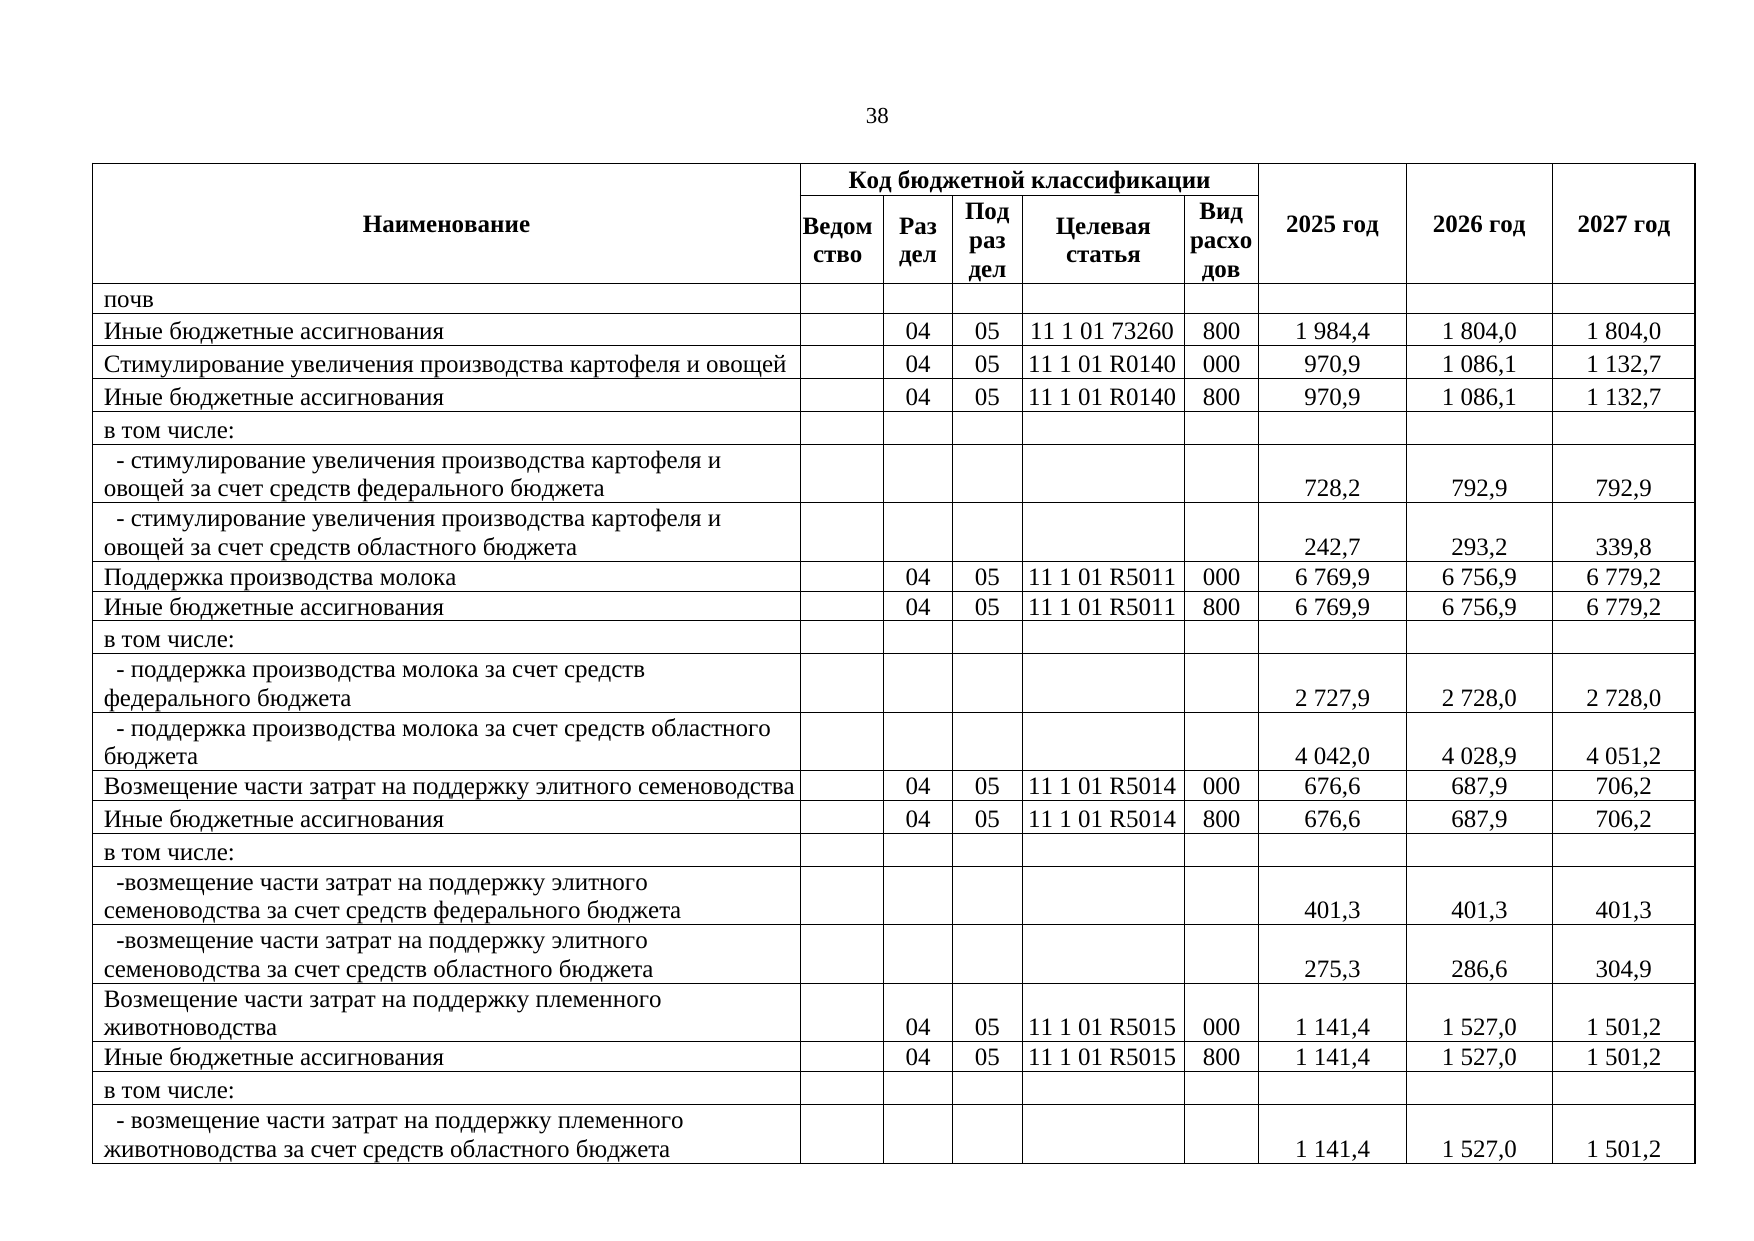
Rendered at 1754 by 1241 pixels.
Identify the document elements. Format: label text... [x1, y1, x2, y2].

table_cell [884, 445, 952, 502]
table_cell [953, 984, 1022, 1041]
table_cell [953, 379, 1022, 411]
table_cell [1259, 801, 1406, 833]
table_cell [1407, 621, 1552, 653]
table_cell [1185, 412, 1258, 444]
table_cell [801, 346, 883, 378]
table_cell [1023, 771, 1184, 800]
table_header Наименование [93, 164, 800, 283]
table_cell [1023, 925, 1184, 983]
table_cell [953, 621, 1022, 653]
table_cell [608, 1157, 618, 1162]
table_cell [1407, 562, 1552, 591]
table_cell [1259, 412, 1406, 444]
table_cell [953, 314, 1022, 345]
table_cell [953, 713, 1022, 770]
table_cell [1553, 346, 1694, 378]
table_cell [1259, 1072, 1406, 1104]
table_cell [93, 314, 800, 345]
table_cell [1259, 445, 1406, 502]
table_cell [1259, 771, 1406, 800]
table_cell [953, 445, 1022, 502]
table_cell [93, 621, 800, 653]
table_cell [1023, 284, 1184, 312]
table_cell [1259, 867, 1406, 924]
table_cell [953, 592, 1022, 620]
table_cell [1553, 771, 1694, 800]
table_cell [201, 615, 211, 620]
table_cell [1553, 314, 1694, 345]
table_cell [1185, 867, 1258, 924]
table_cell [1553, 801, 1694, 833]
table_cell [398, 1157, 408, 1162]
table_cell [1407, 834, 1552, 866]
table_cell Целевая статья [1023, 196, 1184, 283]
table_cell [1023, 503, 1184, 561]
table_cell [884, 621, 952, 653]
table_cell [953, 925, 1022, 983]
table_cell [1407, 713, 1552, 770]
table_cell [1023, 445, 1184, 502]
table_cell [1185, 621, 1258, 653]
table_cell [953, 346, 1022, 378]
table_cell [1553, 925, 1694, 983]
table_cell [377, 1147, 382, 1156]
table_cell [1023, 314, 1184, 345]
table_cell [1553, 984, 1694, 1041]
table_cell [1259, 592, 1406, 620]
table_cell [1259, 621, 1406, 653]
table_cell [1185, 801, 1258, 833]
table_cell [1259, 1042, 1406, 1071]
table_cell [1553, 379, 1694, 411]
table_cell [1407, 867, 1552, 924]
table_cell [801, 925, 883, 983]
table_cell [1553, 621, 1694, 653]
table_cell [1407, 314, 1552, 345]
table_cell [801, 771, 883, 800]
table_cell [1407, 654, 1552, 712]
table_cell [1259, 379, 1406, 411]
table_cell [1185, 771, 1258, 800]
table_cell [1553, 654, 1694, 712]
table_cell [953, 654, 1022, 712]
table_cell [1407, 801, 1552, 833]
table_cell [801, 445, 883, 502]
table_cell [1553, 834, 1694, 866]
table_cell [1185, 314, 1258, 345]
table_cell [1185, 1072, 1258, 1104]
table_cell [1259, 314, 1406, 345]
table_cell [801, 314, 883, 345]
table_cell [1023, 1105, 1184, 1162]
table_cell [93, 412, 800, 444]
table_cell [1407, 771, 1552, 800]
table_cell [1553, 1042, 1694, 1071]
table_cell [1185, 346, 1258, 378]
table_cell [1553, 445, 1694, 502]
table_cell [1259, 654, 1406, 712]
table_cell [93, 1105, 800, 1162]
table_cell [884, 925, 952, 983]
table_cell Вид расхо дов [1185, 196, 1258, 283]
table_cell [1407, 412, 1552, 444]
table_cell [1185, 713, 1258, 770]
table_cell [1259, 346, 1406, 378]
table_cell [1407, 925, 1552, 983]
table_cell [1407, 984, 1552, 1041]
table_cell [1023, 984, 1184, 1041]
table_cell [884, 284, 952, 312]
table_cell Ведом ство [801, 196, 883, 283]
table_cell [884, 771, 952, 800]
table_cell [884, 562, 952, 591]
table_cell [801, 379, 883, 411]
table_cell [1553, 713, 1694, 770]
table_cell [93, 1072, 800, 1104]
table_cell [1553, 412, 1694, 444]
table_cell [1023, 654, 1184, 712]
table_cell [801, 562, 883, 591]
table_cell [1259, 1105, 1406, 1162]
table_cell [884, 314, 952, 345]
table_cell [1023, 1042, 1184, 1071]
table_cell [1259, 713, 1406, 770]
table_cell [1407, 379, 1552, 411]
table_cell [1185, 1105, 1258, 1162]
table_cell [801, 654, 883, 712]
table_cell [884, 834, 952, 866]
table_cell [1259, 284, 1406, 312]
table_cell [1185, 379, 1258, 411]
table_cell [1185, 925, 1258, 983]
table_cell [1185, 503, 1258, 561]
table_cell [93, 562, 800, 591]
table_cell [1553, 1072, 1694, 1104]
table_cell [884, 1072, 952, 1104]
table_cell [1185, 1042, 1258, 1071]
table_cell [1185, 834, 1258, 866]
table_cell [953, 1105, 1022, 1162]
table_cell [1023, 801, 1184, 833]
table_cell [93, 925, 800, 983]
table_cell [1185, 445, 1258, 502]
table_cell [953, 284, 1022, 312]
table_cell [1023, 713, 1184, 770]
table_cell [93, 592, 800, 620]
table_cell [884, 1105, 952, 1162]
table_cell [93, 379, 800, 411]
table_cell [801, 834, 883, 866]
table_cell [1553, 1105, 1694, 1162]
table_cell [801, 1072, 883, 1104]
table_cell Раз дел [884, 196, 952, 283]
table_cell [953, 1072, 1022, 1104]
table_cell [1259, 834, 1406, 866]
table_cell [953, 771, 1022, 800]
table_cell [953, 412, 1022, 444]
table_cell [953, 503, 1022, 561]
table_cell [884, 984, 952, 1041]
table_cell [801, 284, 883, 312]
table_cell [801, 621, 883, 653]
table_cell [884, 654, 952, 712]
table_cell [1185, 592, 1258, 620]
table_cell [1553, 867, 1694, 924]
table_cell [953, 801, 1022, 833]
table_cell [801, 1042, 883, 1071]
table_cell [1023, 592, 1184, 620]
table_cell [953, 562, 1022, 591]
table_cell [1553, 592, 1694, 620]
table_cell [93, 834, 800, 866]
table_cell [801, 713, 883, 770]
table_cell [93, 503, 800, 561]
table_header 2026 год [1407, 164, 1552, 283]
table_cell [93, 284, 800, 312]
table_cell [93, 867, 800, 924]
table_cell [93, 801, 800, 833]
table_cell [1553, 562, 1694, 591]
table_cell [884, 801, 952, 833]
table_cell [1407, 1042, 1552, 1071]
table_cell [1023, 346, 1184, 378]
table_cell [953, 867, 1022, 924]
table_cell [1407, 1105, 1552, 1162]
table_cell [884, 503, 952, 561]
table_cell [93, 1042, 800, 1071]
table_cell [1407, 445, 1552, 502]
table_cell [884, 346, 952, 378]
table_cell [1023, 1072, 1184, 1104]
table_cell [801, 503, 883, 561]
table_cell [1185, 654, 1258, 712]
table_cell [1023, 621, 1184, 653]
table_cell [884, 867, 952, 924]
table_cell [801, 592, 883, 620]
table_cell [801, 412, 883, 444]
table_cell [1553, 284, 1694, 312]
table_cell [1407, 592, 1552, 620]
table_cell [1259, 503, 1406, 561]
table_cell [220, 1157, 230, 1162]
table_header Код бюджетной классификации [801, 164, 1258, 195]
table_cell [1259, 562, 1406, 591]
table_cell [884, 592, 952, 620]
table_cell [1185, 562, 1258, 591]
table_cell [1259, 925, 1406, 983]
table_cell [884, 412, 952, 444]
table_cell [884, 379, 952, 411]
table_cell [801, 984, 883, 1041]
table_header 2027 год [1553, 164, 1694, 283]
table_header 2025 год [1259, 164, 1406, 283]
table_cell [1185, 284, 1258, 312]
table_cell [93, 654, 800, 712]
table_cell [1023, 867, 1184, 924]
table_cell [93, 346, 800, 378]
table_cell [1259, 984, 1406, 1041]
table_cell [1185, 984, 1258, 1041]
table_cell Под раз дел [953, 196, 1022, 283]
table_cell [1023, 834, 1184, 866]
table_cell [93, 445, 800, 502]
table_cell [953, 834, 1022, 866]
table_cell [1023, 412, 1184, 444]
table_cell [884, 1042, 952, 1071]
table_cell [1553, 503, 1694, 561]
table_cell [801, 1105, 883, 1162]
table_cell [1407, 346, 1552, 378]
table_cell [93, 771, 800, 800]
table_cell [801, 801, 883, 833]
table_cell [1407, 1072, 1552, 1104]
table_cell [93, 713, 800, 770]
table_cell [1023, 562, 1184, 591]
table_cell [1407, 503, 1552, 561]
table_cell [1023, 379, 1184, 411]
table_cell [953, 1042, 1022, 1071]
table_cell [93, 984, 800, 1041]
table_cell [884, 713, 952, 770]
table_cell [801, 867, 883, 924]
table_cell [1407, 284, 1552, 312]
